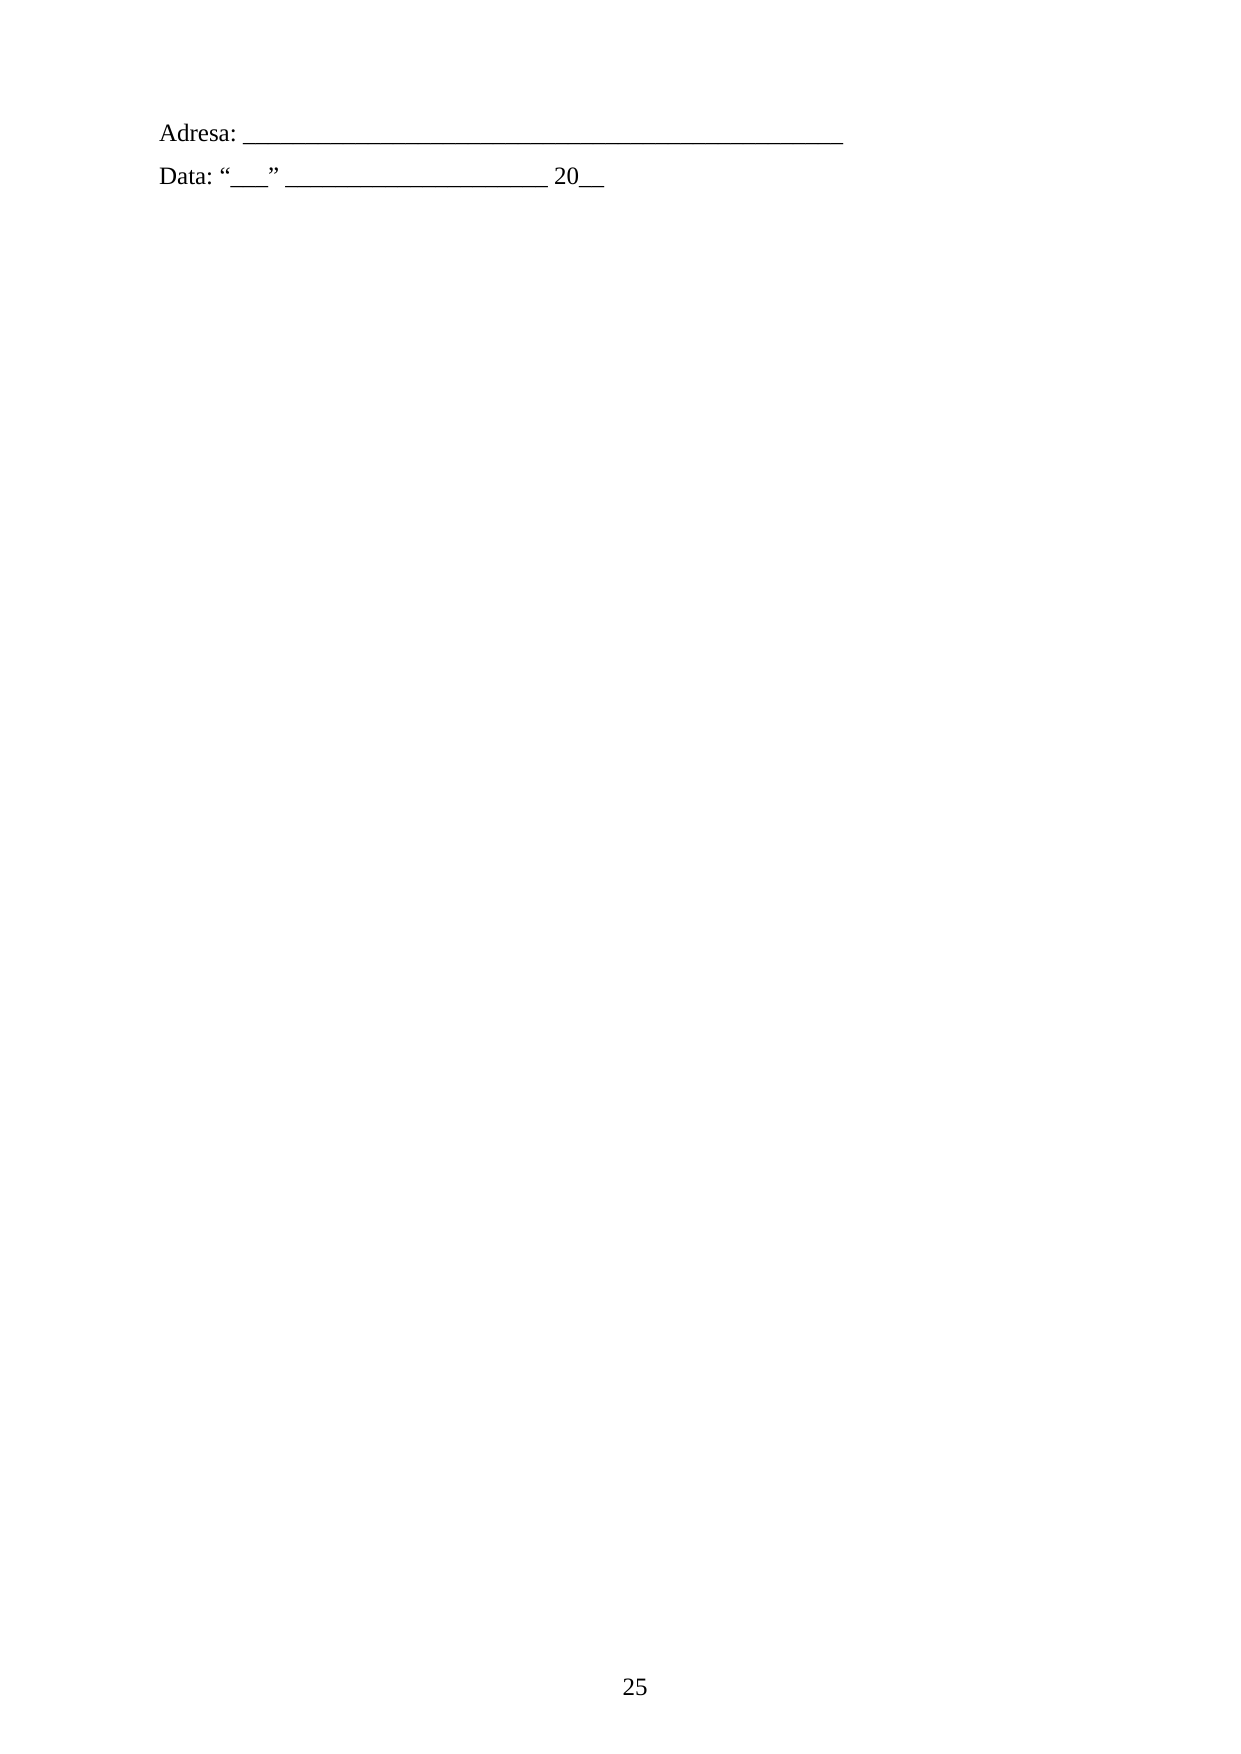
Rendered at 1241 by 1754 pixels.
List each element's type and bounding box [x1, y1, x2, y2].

table_cell [148, 118, 1163, 1584]
